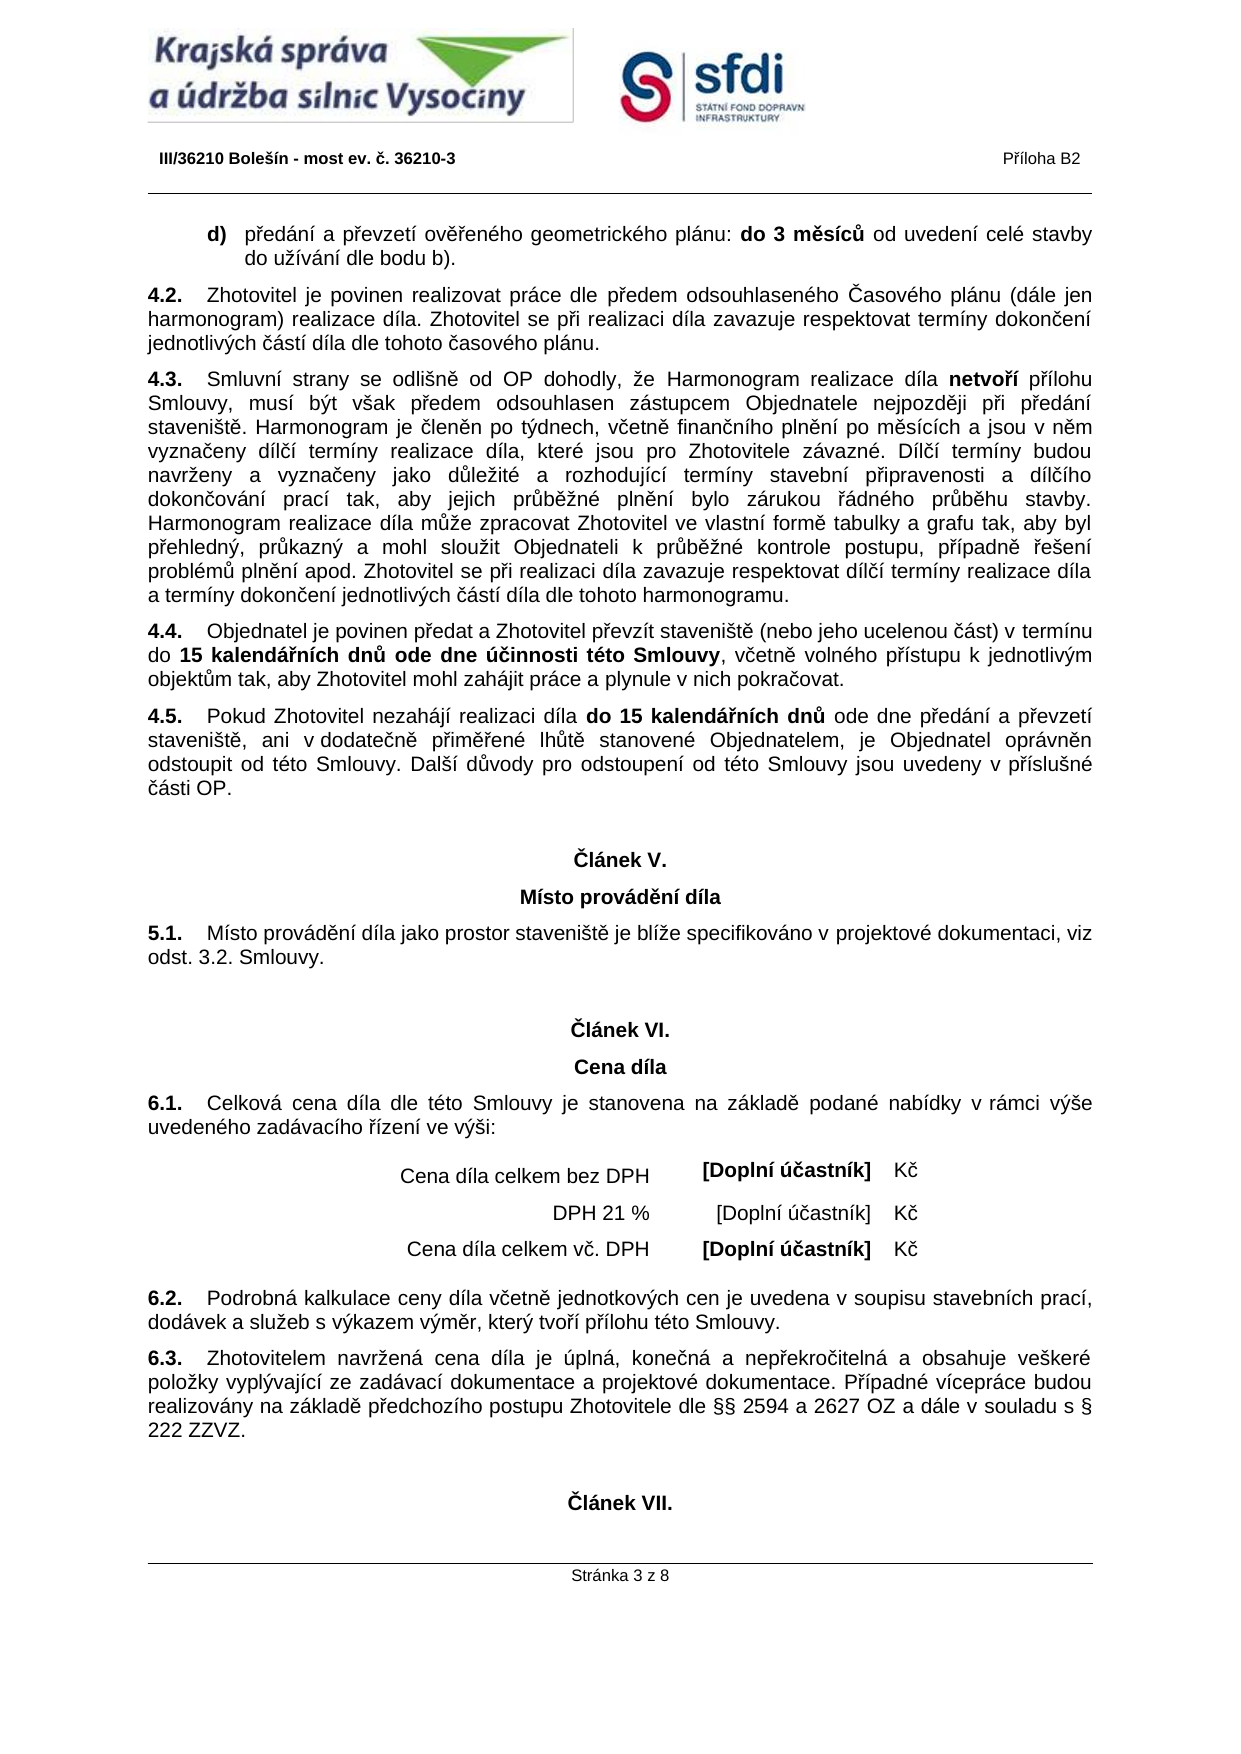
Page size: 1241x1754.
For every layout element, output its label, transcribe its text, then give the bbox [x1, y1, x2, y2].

table_cell [Doplní účastník] [661, 1194, 882, 1231]
list Pokud Zhotovitel nezahájí realizaci díla do 15 kalendářních dnů ode dne předání a převzetí staveniště, ani v dodatečně přiměřené lhůtě stanovené Objednatelem, je Objednatel oprávněn odstoupit od této Smlouvy. Další důvody pro odstoupení od této Smlouvy jsou uvedeny v příslušné části OP. [148, 703, 1093, 799]
table_cell Kč [882, 1231, 1059, 1273]
picture [617, 32, 805, 136]
list Zhotovitel je povinen realizovat práce dle předem odsouhlaseného Časového plánu (dále jen harmonogram) realizace díla. Zhotovitel se při realizaci díla zavazuje respektovat termíny dokončení jednotlivých částí díla dle tohoto časového plánu. [148, 283, 1093, 354]
list Místo provádění díla jako prostor staveniště je blíže specifikováno v projektové dokumentaci, viz odst. 3.2. Smlouvy. [148, 921, 1093, 969]
list Smluvní strany se odlišně od OP dohodly, že Harmonogram realizace díla netvoří přílohu Smlouvy, musí být však předem odsouhlasen zástupcem Objednatele nejpozději při předání staveniště. Harmonogram je členěn po týdnech, včetně finančního plnění po měsících a jsou v něm vyznačeny dílčí termíny realizace díla, které jsou pro Zhotovitele závazné. Dílčí termíny budou navrženy a vyznačeny jako důležité a rozhodující termíny stavební připravenosti a dílčího dokončování prací tak, aby jejich průběžné plnění bylo zárukou řádného průběhu stavby. Harmonogram realizace díla může zpracovat Zhotovitel ve vlastní formě tabulky a grafu tak, aby byl přehledný, průkazný a mohl sloužit Objednateli k průběžné kontrole postupu, případně řešení problémů plnění apod. Zhotovitel se při realizaci díla zavazuje respektovat dílčí termíny realizace díla a termíny dokončení jednotlivých částí díla dle tohoto harmonogramu. [148, 367, 1093, 607]
list Celková cena díla dle této Smlouvy je stanovena na základě podané nabídky v rámci výše uvedeného zadávacího řízení ve výši: [148, 1091, 1093, 1139]
picture [147, 28, 574, 124]
table_cell Cena díla celkem vč. DPH [189, 1231, 661, 1273]
text Článek VI. [148, 1018, 1093, 1042]
list předání a převzetí ověřeného geometrického plánu: do 3 měsíců od uvedení celé stavby do užívání dle bodu b). [207, 222, 1093, 270]
table_cell Kč [882, 1194, 1059, 1231]
table_header Cena díla celkem bez DPH [189, 1151, 661, 1194]
subtitle Místo provádění díla [148, 885, 1093, 909]
table_header Kč [882, 1151, 1059, 1194]
subtitle Článek VII. [148, 1491, 1093, 1515]
list Podrobná kalkulace ceny díla včetně jednotkových cen je uvedena v soupisu stavebních prací, dodávek a služeb s výkazem výměr, který tvoří přílohu této Smlouvy. [148, 1286, 1093, 1334]
table_header [Doplní účastník] [661, 1151, 882, 1194]
table_cell DPH 21 % [189, 1194, 661, 1231]
list Zhotovitelem navržená cena díla je úplná, konečná a nepřekročitelná a obsahuje veškeré položky vyplývající ze zadávací dokumentace a projektové dokumentace. Případné vícepráce budou realizovány na základě předchozího postupu Zhotovitele dle §§ 2594 a 2627 OZ a dále v souladu s § 222 ZZVZ. [148, 1346, 1093, 1442]
subtitle Článek V. [148, 848, 1093, 872]
subtitle Cena díla [148, 1054, 1093, 1078]
list Objednatel je povinen předat a Zhotovitel převzít staveniště (nebo jeho ucelenou část) v termínu do 15 kalendářních dnů ode dne účinnosti této Smlouvy, včetně volného přístupu k jednotlivým objektům tak, aby Zhotovitel mohl zahájit práce a plynule v nich pokračovat. [148, 619, 1093, 691]
table_cell [Doplní účastník] [661, 1231, 882, 1273]
